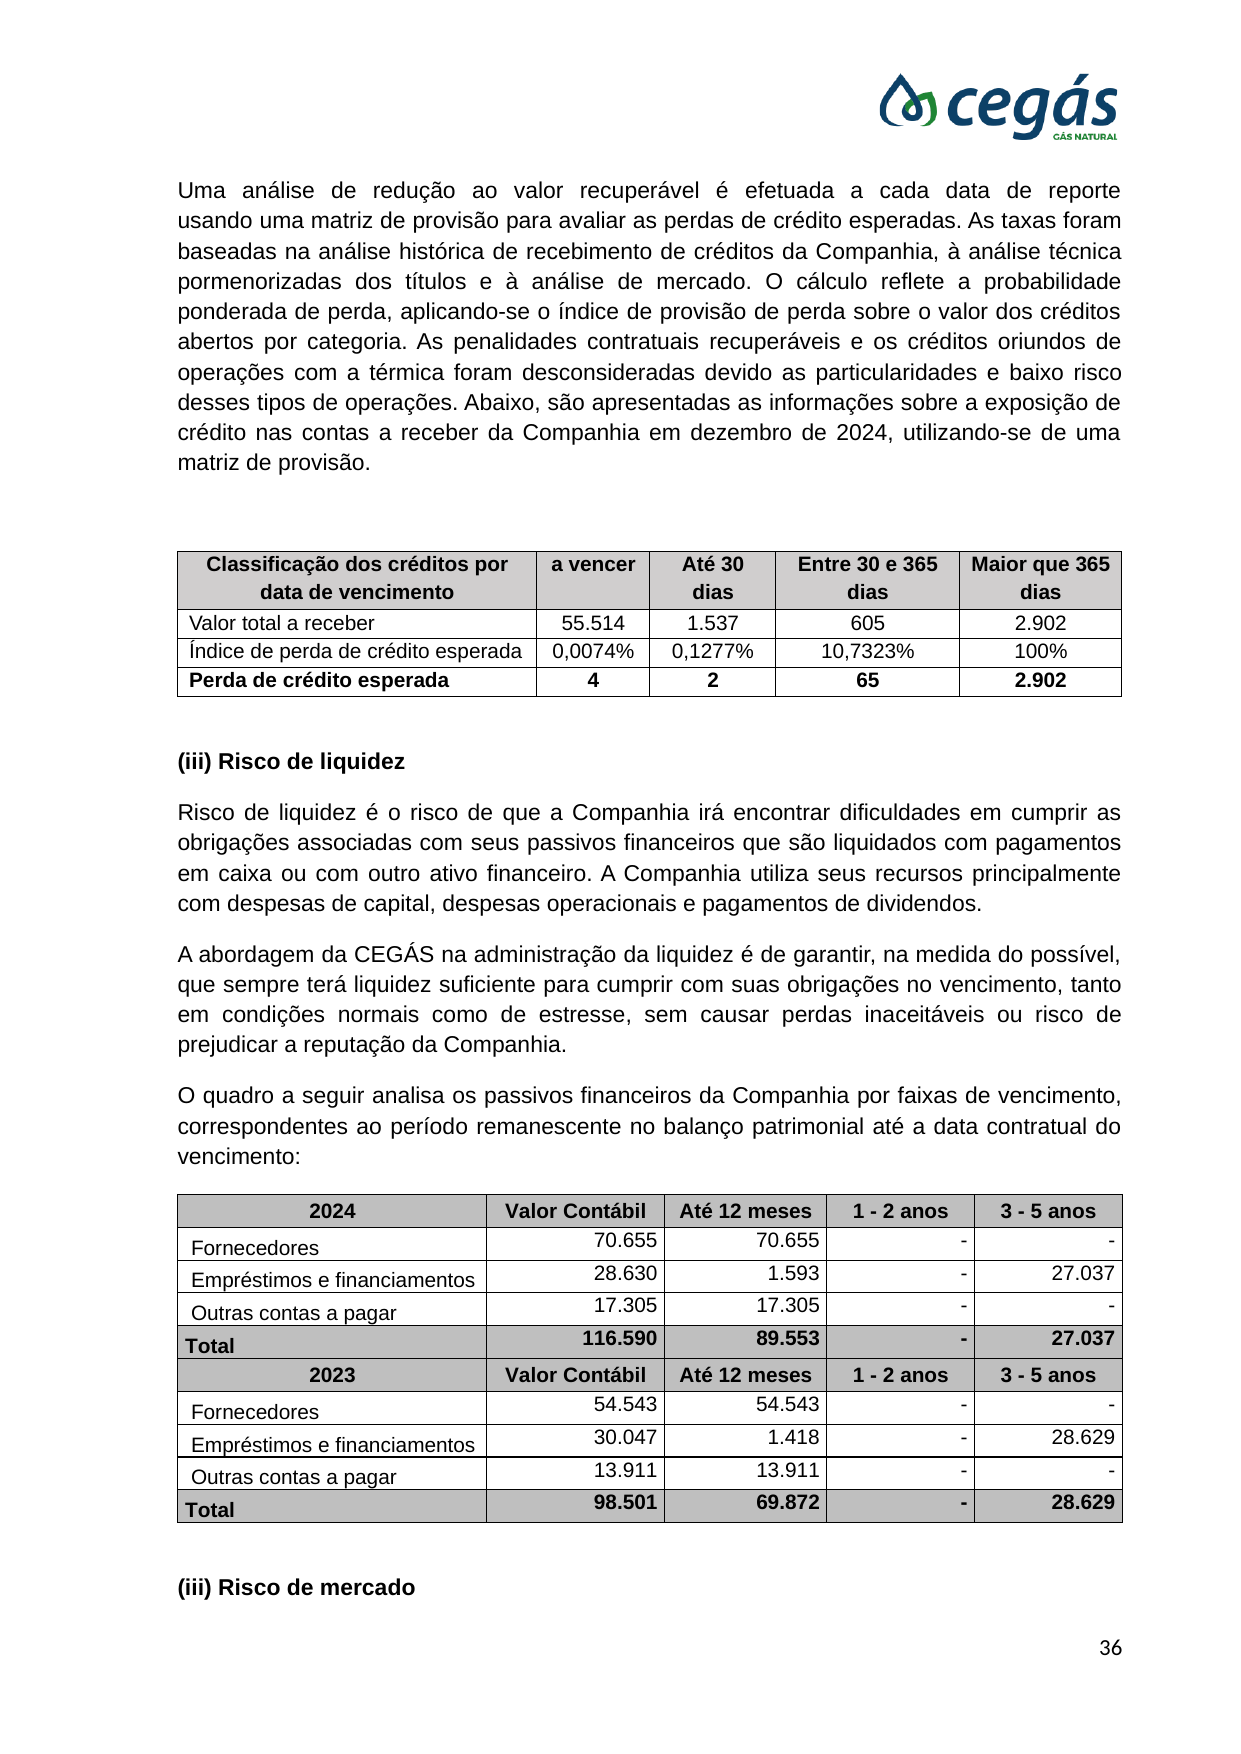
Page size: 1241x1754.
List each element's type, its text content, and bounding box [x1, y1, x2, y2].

table_cell 30.047 [487, 1425, 664, 1456]
table_header 3 - 5 anos [975, 1195, 1122, 1227]
table_cell - [975, 1293, 1122, 1325]
table_cell 2023 [178, 1359, 486, 1391]
table_cell 54.543 [487, 1392, 664, 1423]
text O quadro a seguir analisa os passivos financeiros da Companhia por faixas de vencimento, correspondentes ao período remanescente no balanço patrimonial até a data contratual do vencimento: [177, 1082, 1122, 1169]
table_cell 4 [537, 668, 649, 696]
table_header Até 30 dias [650, 552, 775, 609]
table_cell 1 - 2 anos [827, 1359, 974, 1391]
table_cell Índice de perda de crédito esperada [178, 639, 536, 667]
table_header Até 12 meses [665, 1195, 826, 1227]
table_cell - [827, 1392, 974, 1423]
table_cell 1.593 [665, 1261, 826, 1292]
table_cell 2 [650, 668, 775, 696]
table_cell 2.902 [960, 668, 1121, 696]
table_cell - [827, 1293, 974, 1325]
table_cell 55.514 [537, 610, 649, 638]
table_cell 17.305 [665, 1293, 826, 1325]
table_cell - [827, 1261, 974, 1292]
table_header Classificação dos créditos por data de vencimento [178, 552, 536, 609]
table_cell 28.630 [487, 1261, 664, 1292]
table_cell 65 [776, 668, 959, 696]
text A abordagem da CEGÁS na administração da liquidez é de garantir, na medida do possível, que sempre terá liquidez suficiente para cumprir com suas obrigações no vencimento, tanto em condições normais como de estresse, sem causar perdas inaceitáveis ou risco de prejudicar a reputação da Companhia. [177, 941, 1122, 1058]
text Risco de liquidez é o risco de que a Companhia irá encontrar dificuldades em cumprir as obrigações associadas com seus passivos financeiros que são liquidados com pagamentos em caixa ou com outro ativo financeiro. A Companhia utiliza seus recursos principalmente com despesas de capital, despesas operacionais e pagamentos de dividendos. [177, 799, 1122, 916]
text (iii) Risco de mercado [177, 1574, 1122, 1600]
table_cell 98.501 [487, 1490, 664, 1522]
table_header a vencer [537, 552, 649, 609]
table_cell 605 [776, 610, 959, 638]
table_cell 13.911 [665, 1458, 826, 1489]
table_cell 28.629 [975, 1490, 1122, 1522]
table_cell Fornecedores [178, 1392, 486, 1423]
table_cell 116.590 [487, 1326, 664, 1358]
table_cell 70.655 [487, 1228, 664, 1259]
table_cell 28.629 [975, 1425, 1122, 1456]
table_cell Empréstimos e financiamentos [178, 1261, 486, 1292]
table_cell Fornecedores [178, 1228, 486, 1259]
table_header Valor Contábil [487, 1195, 664, 1227]
picture [879, 73, 1118, 140]
table_cell 3 - 5 anos [975, 1359, 1122, 1391]
table_cell - [827, 1425, 974, 1456]
table_cell - [827, 1326, 974, 1358]
table_cell 27.037 [975, 1261, 1122, 1292]
table_cell 0,1277% [650, 639, 775, 667]
text Uma análise de redução ao valor recuperável é efetuada a cada data de reporte usando uma matriz de provisão para avaliar as perdas de crédito esperadas. As taxas foram baseadas na análise histórica de recebimento de créditos da Companhia, à análise técnica pormenorizadas dos títulos e à análise de mercado. O cálculo reflete a probabilidade ponderada de perda, aplicando-se o índice de provisão de perda sobre o valor dos créditos abertos por categoria. As penalidades contratuais recuperáveis e os créditos oriundos de operações com a térmica foram desconsideradas devido as particularidades e baixo risco desses tipos de operações. Abaixo, são apresentadas as informações sobre a exposição de crédito nas contas a receber da Companhia em dezembro de 2024, utilizando-se de uma matriz de provisão. [177, 177, 1122, 475]
table_cell 2.902 [960, 610, 1121, 638]
table_cell 70.655 [665, 1228, 826, 1259]
table_cell Até 12 meses [665, 1359, 826, 1391]
table_cell 54.543 [665, 1392, 826, 1423]
table_cell Valor total a receber [178, 610, 536, 638]
table_cell - [827, 1458, 974, 1489]
table_cell 1.418 [665, 1425, 826, 1456]
table_cell 69.872 [665, 1490, 826, 1522]
table_cell 17.305 [487, 1293, 664, 1325]
table_cell Perda de crédito esperada [178, 668, 536, 696]
table_cell - [827, 1228, 974, 1259]
table_cell 10,7323% [776, 639, 959, 667]
table_cell - [975, 1458, 1122, 1489]
table_cell - [975, 1392, 1122, 1423]
table_header Maior que 365 dias [960, 552, 1121, 609]
table_cell 100% [960, 639, 1121, 667]
table_cell 1.537 [650, 610, 775, 638]
table_cell 13.911 [487, 1458, 664, 1489]
table_cell - [827, 1490, 974, 1522]
table_header 2024 [178, 1195, 486, 1227]
table_cell Total [178, 1326, 486, 1358]
table_cell 0,0074% [537, 639, 649, 667]
table_cell Empréstimos e financiamentos [178, 1425, 486, 1456]
table_cell - [975, 1228, 1122, 1259]
text (iii) Risco de liquidez [177, 748, 1122, 774]
table_cell Total [178, 1490, 486, 1522]
table_cell Outras contas a pagar [178, 1293, 486, 1325]
table_cell 89.553 [665, 1326, 826, 1358]
table_header Entre 30 e 365 dias [776, 552, 959, 609]
table_cell 27.037 [975, 1326, 1122, 1358]
table_header 1 - 2 anos [827, 1195, 974, 1227]
table_cell Outras contas a pagar [178, 1458, 486, 1489]
table_cell Valor Contábil [487, 1359, 664, 1391]
